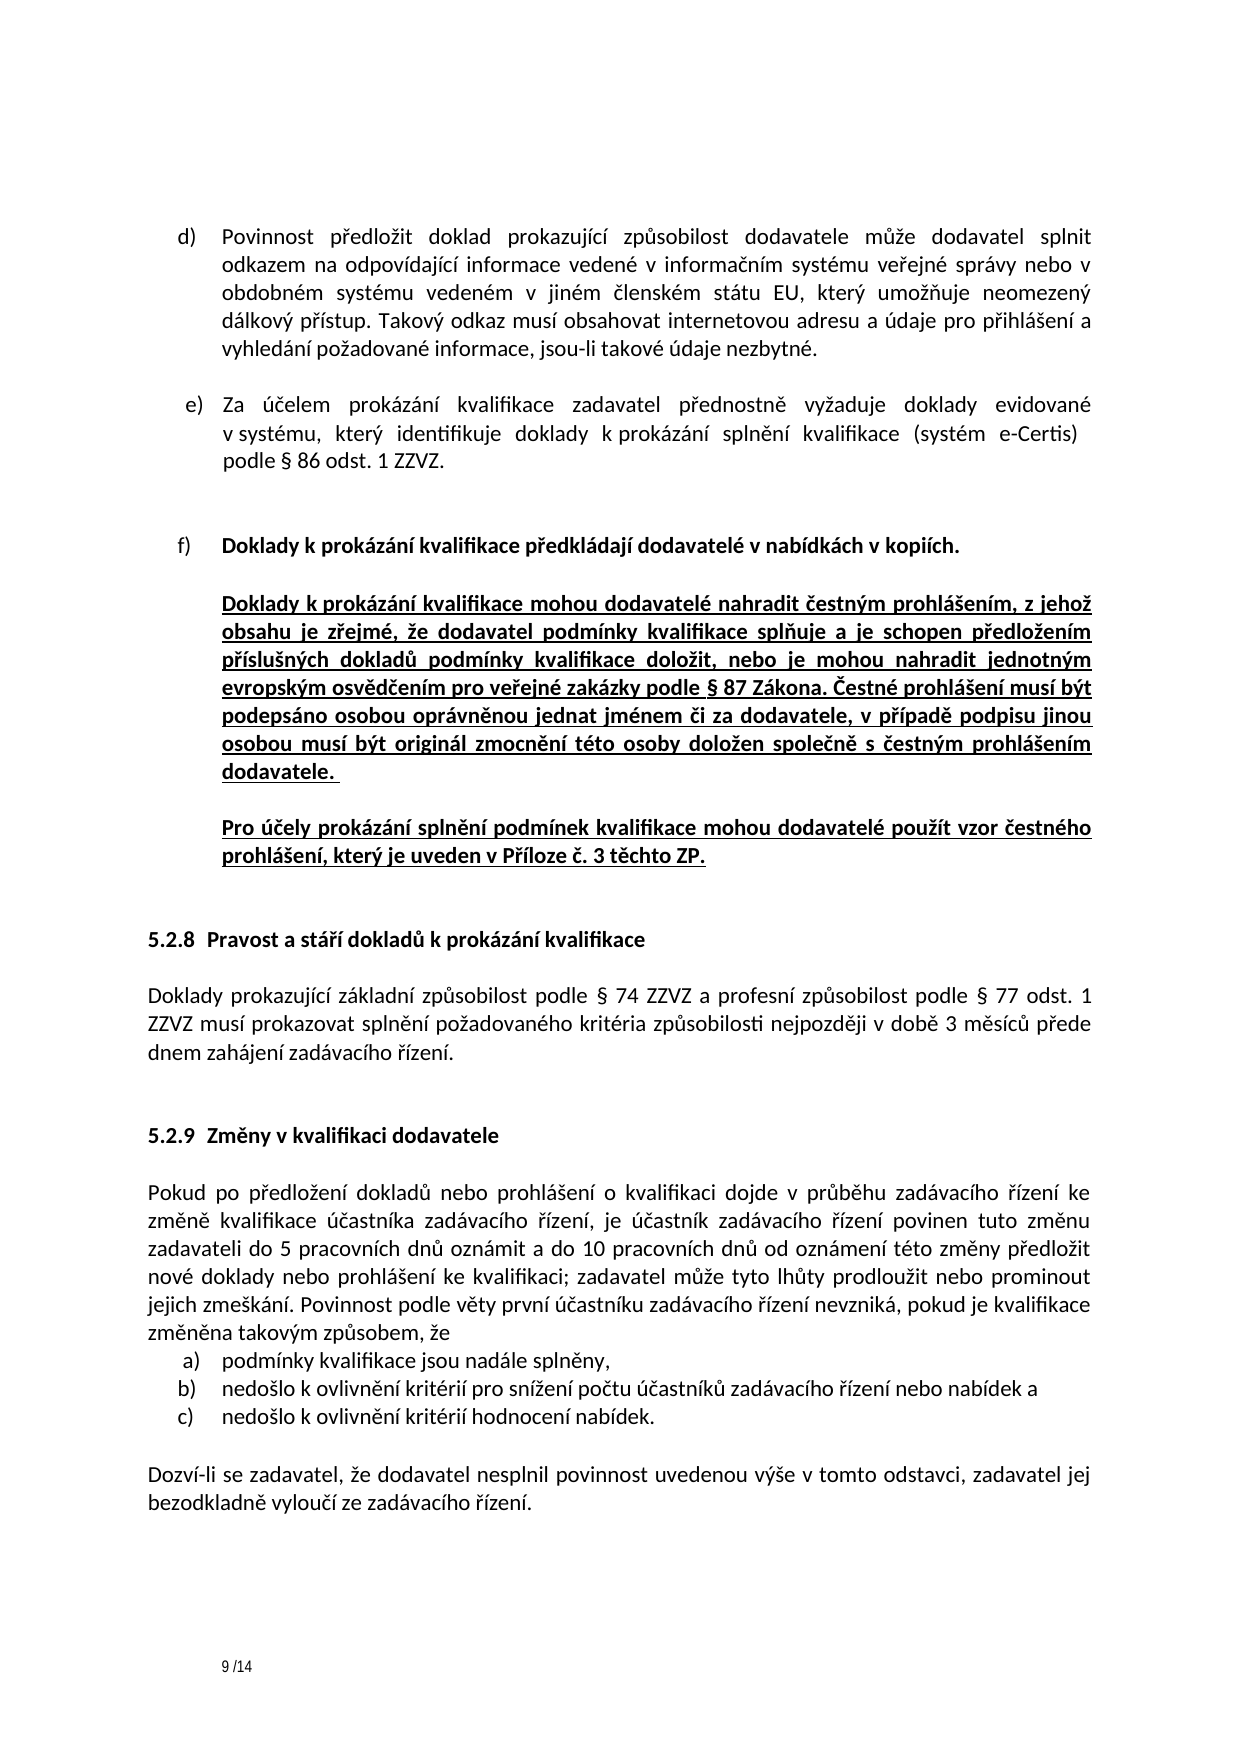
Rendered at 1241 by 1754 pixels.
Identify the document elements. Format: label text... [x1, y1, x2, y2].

text Doklady prokazující základní způsobilost podle § 74 ZZVZ a profesní způsobilost podle § 77 odst. 1 ZZVZ musí prokazovat splnění požadovaného kritéria způsobilosti nejpozději v době 3 měsíců přede dnem zahájení zadávacího řízení. [148, 982, 1092, 1066]
text Dozví-li se zadavatel, že dodavatel nesplnil povinnost uvedenou výše v tomto odstavci, zadavatel jej bezodkladně vyloučí ze zadávacího řízení. [148, 1460, 1092, 1516]
text Pokud po předložení dokladů nebo prohlášení o kvalifikaci dojde v průběhu zadávacího řízení ke změně kvalifikace účastníka zadávacího řízení, je účastník zadávacího řízení povinen tuto změnu zadavateli do 5 pracovních dnů oznámit a do 10 pracovních dnů od oznámení této změny předložit nové doklady nebo prohlášení ke kvalifikaci; zadavatel může tyto lhůty prodloužit nebo prominout jejich zmeškání. Povinnost podle věty první účastníku zadávacího řízení nevzniká, pokud je kvalifikace změněna takovým způsobem, že [148, 1178, 1092, 1346]
text d) Povinnost předložit doklad prokazující způsobilost dodavatele může dodavatel splnit odkazem na odpovídající informace vedené v informačním systému veřejné správy nebo v obdobném systému vedeném v jiném členském státu EU, který umožňuje neomezený dálkový přístup. Takový odkaz musí obsahovat internetovou adresu a údaje pro přihlášení a vyhledání požadované informace, jsou-li takové údaje nezbytné. [177, 222, 1092, 363]
text f) Doklady k prokázání kvalifikace předkládají dodavatelé v nabídkách v kopiích. [177, 531, 1092, 559]
text 5.2.9 Změny v kvalifikaci dodavatele [148, 1122, 1092, 1150]
list Za účelem prokázání kvalifikace zadavatel přednostně vyžaduje doklady evidované v systému, který identifikuje doklady k prokázání splnění kvalifikace (systém e-Certis) podle § 86 odst. 1 ZZVZ. [185, 391, 1092, 475]
text a) podmínky kvalifikace jsou nadále splněny, [177, 1346, 1092, 1374]
text b) nedošlo k ovlivnění kritérií pro snížení počtu účastníků zadávacího řízení nebo nabídek a [177, 1374, 1092, 1402]
text Doklady k prokázání kvalifikace mohou dodavatelé nahradit čestným prohlášením, z jehož obsahu je zřejmé, že dodavatel podmínky kvalifikace splňuje a je schopen předložením příslušných dokladů podmínky kvalifikace doložit, nebo je mohou nahradit jednotným evropským osvědčením pro veřejné zakázky podle § 87 Zákona. Čestné prohlášení musí být podepsáno osobou oprávněnou jednat jménem či za dodavatele, v případě podpisu jinou osobou musí být originál zmocnění této osoby doložen společně s čestným prohlášením dodavatele. [177, 589, 1092, 785]
text Pro účely prokázání splnění podmínek kvalifikace mohou dodavatelé použít vzor čestného prohlášení, který je uveden v Příloze č. 3 těchto ZP. [177, 813, 1092, 869]
text c) nedošlo k ovlivnění kritérií hodnocení nabídek. [177, 1402, 1092, 1430]
text 5.2.8 Pravost a stáří dokladů k prokázání kvalifikace [148, 926, 1092, 953]
